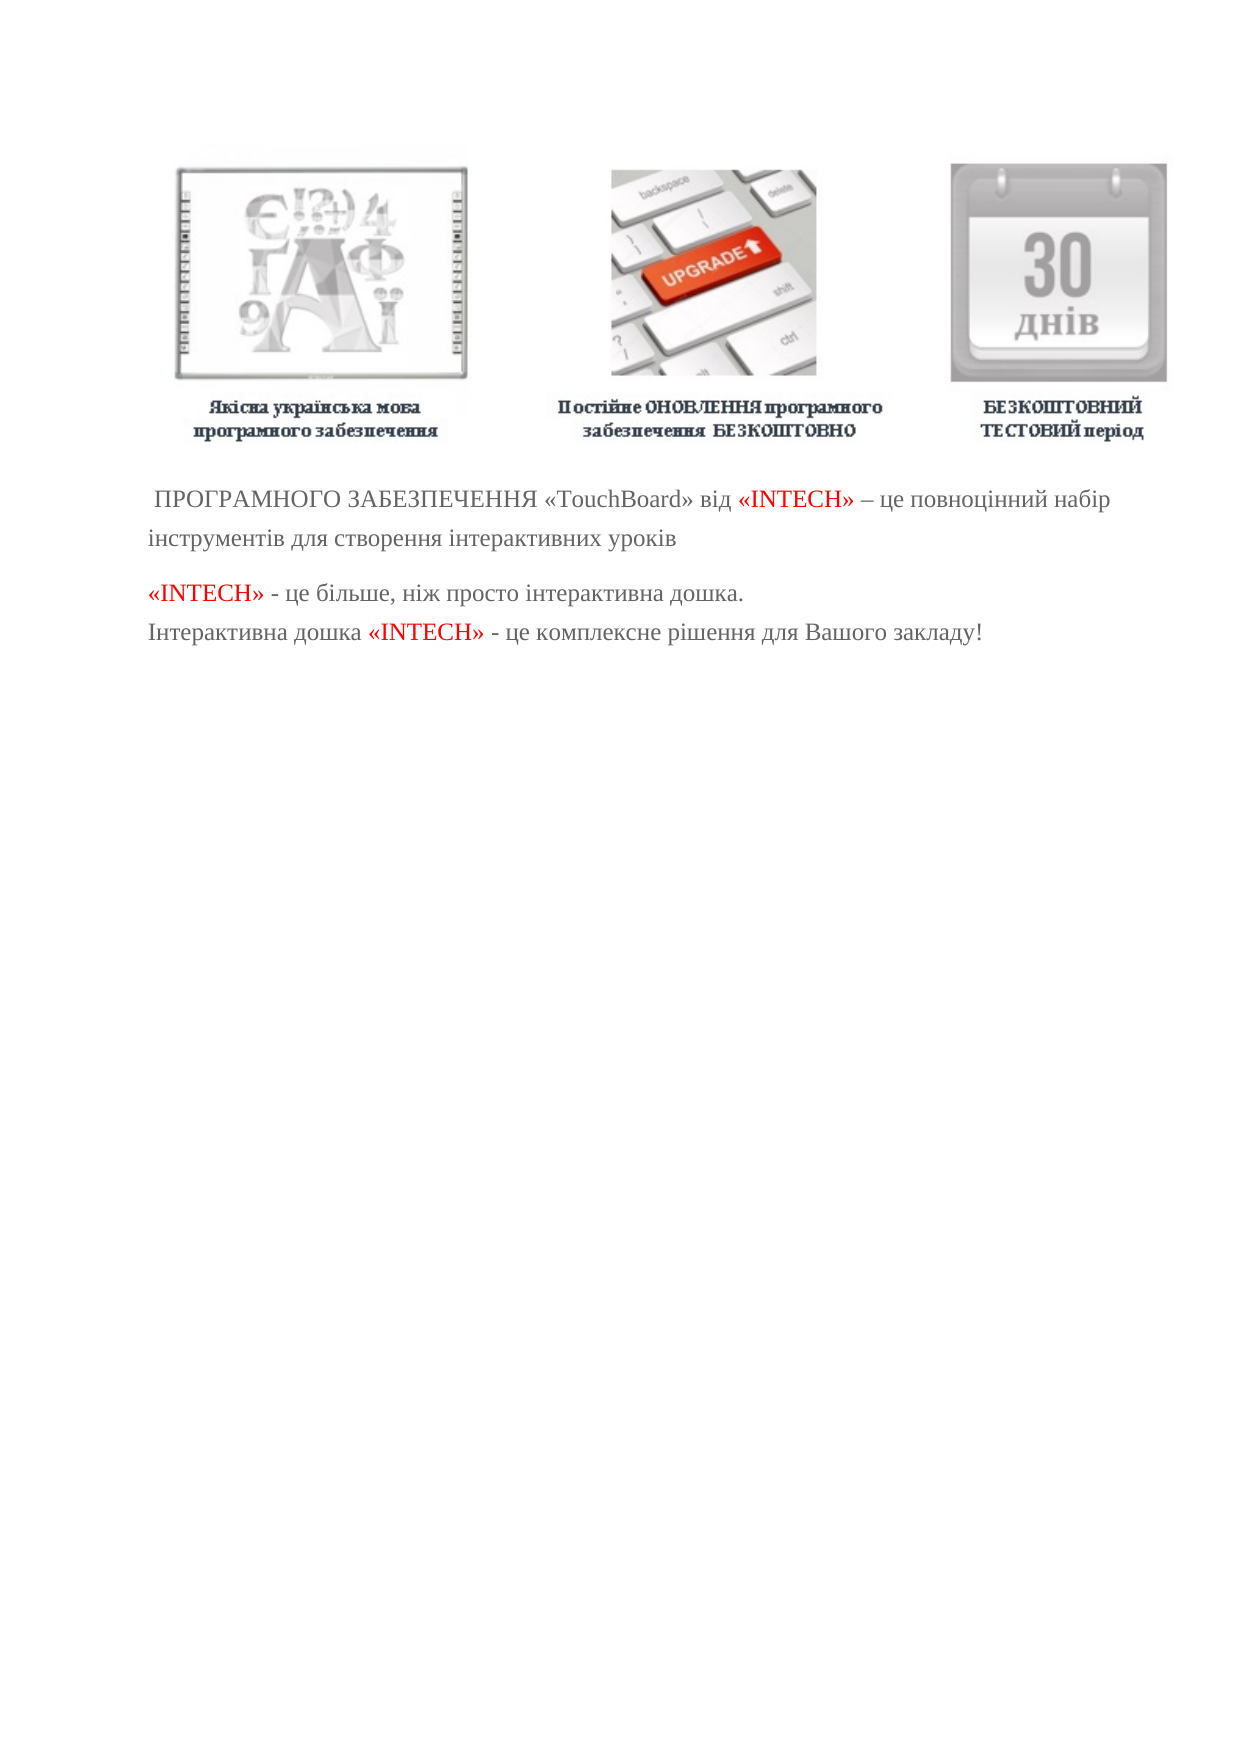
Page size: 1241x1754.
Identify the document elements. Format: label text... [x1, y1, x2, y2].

text «INTECH» - це більше, ніж просто інтерактивна дошка. Інтерактивна дошка «INTECH» - це комплексне рішення для Вашого закладу! [148, 567, 1152, 646]
text ПРОГРАМНОГО ЗАБЕЗПЕЧЕННЯ «TouchBoard» від «INTECH» – це повноцінний набір інструментів для створення інтерактивних уроків [148, 474, 1152, 552]
picture [147, 142, 1200, 459]
